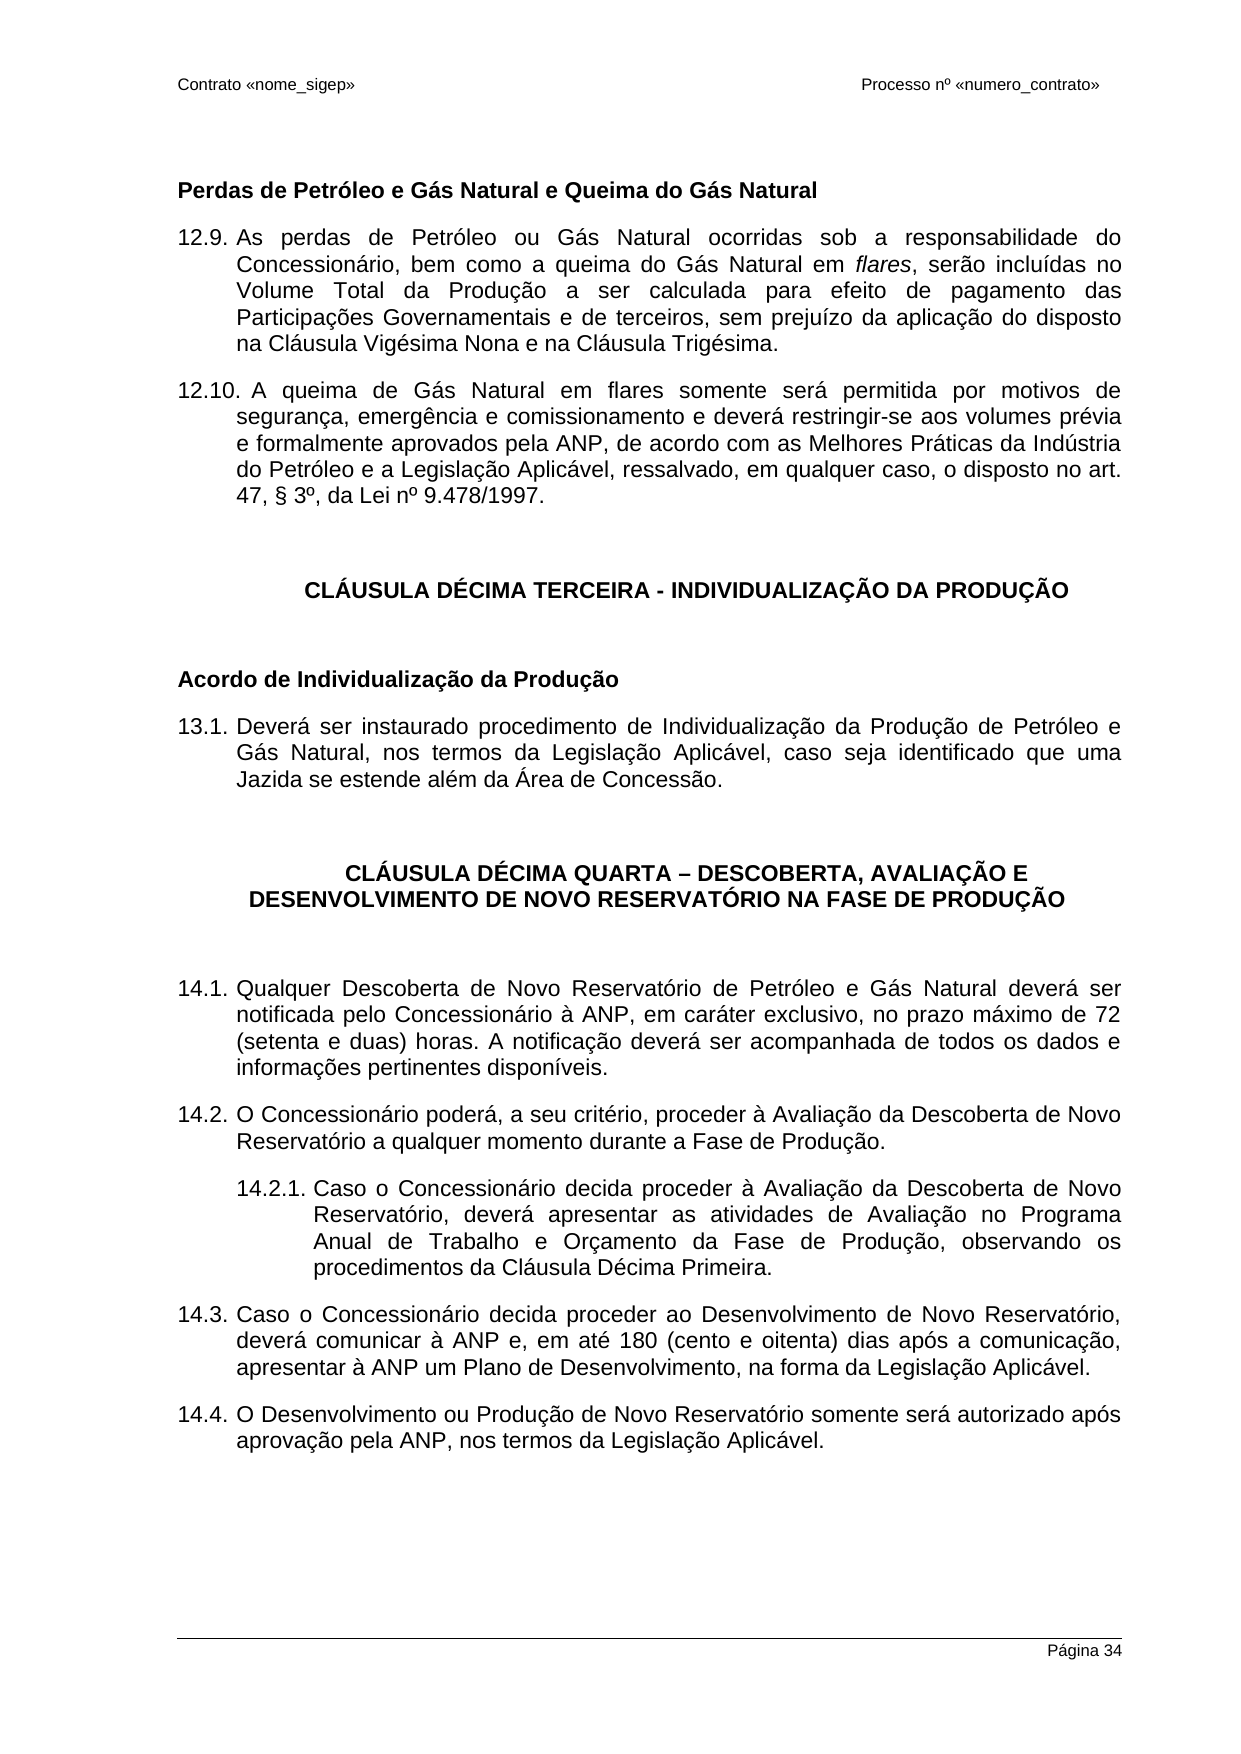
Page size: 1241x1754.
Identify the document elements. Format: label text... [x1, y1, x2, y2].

text Qualquer Descoberta de Novo Reservatório de Petróleo e Gás Natural deverá ser notificada pelo Concessionário à ANP, em caráter exclusivo, no prazo máximo de 72 (setenta e duas) horas. A notificação deverá ser acompanhada de todos os dados e informações pertinentes disponíveis. [177, 975, 1122, 1081]
text As perdas de Petróleo ou Gás Natural ocorridas sob a responsabilidade do Concessionário, bem como a queima do Gás Natural em flares, serão incluídas no Volume Total da Produção a ser calculada para efeito de pagamento das Participações Governamentais e de terceiros, sem prejuízo da aplicação do disposto na Cláusula Vigésima Nona e na Cláusula Trigésima. [177, 224, 1122, 356]
text O Concessionário poderá, a seu critério, proceder à Avaliação da Descoberta de Novo Reservatório a qualquer momento durante a Fase de Produção. [177, 1101, 1122, 1154]
text A queima de Gás Natural em flares somente será permitida por motivos de segurança, emergência e comissionamento e deverá restringir-se aos volumes prévia e formalmente aprovados pela ANP, de acordo com as Melhores Práticas da Indústria do Petróleo e a Legislação Aplicável, ressalvado, em qualquer caso, o disposto no art. 47, § 3º, da Lei nº 9.478/1997. [177, 377, 1122, 509]
text Cláusula Décima Quarta – descoberta, avaliação e desenvolvimento de novo reservatório na fase de produção [177, 860, 1122, 913]
text Caso o Concessionário decida proceder ao Desenvolvimento de Novo Reservatório, deverá comunicar à ANP e, em até 180 (cento e oitenta) dias após a comunicação, apresentar à ANP um Plano de Desenvolvimento, na forma da Legislação Aplicável. [177, 1301, 1122, 1380]
text Deverá ser instaurado procedimento de Individualização da Produção de Petróleo e Gás Natural, nos termos da Legislação Aplicável, caso seja identificado que uma Jazida se estende além da Área de Concessão. [177, 713, 1122, 792]
text Caso o Concessionário decida proceder à Avaliação da Descoberta de Novo Reservatório, deverá apresentar as atividades de Avaliação no Programa Anual de Trabalho e Orçamento da Fase de Produção, observando os procedimentos da Cláusula Décima Primeira. [236, 1175, 1122, 1280]
text O Desenvolvimento ou Produção de Novo Reservatório somente será autorizado após aprovação pela ANP, nos termos da Legislação Aplicável. [177, 1401, 1122, 1454]
text Acordo de Individualização da Produção [177, 666, 1122, 692]
text Cláusula Décima Terceira - individualização da produção [177, 577, 1122, 603]
text Perdas de Petróleo e Gás Natural e Queima do Gás Natural [177, 177, 1122, 203]
